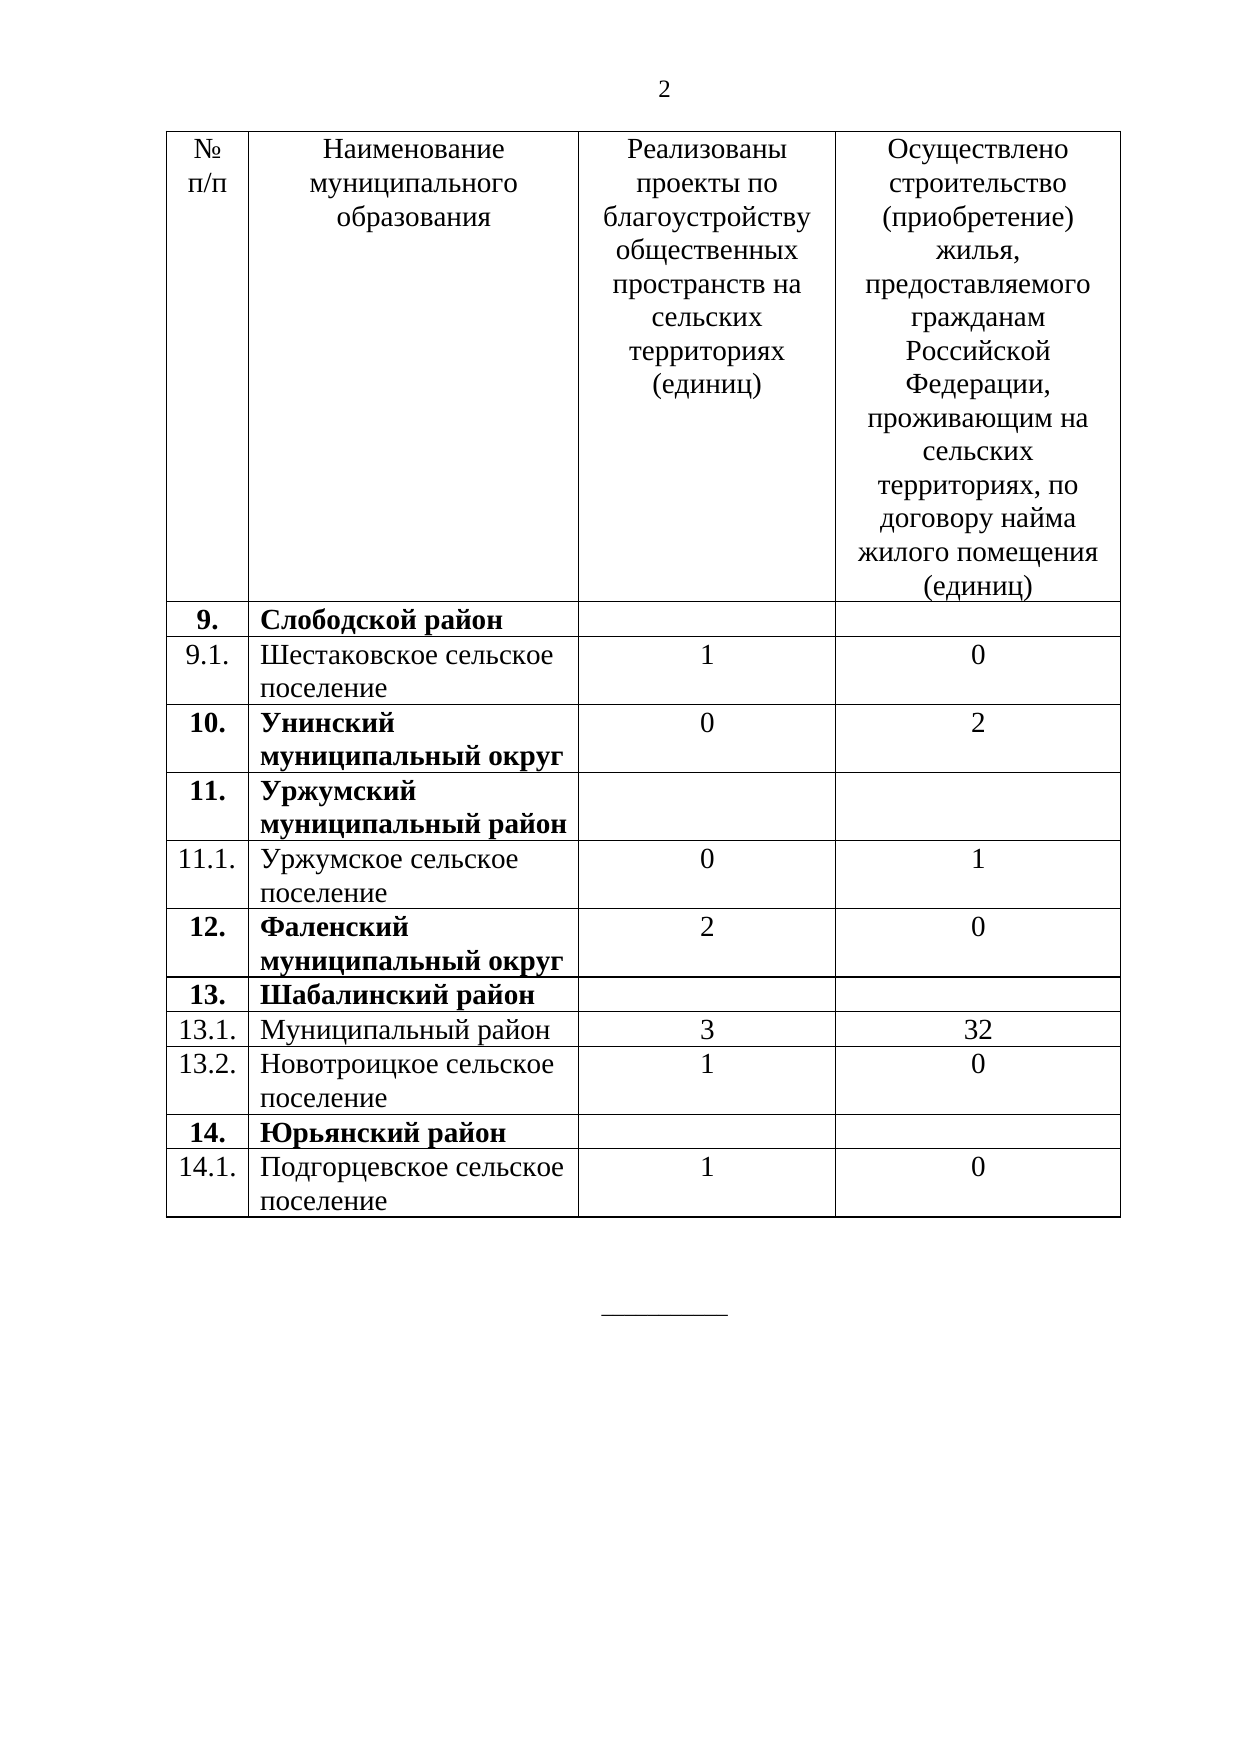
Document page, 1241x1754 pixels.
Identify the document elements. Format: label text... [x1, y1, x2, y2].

table_cell 9.1. [167, 637, 248, 704]
table_cell 13.2. [167, 1047, 248, 1114]
table_header Осуществлено строительство (приобретение) жилья, предоставляемого гражданам Российской Федерации, проживающим на сельских территориях, по договору найма жилого помещения (единиц) [836, 132, 1120, 601]
table_cell 32 [836, 1012, 1120, 1046]
table_cell 1 [579, 637, 835, 704]
table_cell [579, 773, 835, 840]
table_cell [579, 1115, 835, 1148]
text ___________ [177, 1292, 1152, 1319]
table_cell [579, 978, 835, 1011]
table_cell 0 [579, 705, 835, 772]
table_cell 10. [167, 705, 248, 772]
table_cell Уржумский муниципальный район [249, 773, 578, 840]
table_cell 9. [167, 602, 248, 636]
table_cell 1 [579, 1047, 835, 1114]
table_cell Слободской район [249, 602, 578, 636]
table_cell 3 [579, 1012, 835, 1046]
table_cell 0 [836, 1149, 1120, 1216]
table_cell 1 [579, 1149, 835, 1216]
table_cell 14.1. [167, 1149, 248, 1216]
table_cell 11.1. [167, 841, 248, 908]
table_header Реализованы проекты по благоустройству общественных пространств на сельских территориях (единиц) [579, 132, 835, 601]
table_cell [579, 602, 835, 636]
table_cell 0 [836, 1047, 1120, 1114]
table_cell 13.1. [167, 1012, 248, 1046]
table_cell 0 [579, 841, 835, 908]
table_cell [836, 773, 1120, 840]
table_cell Шабалинский район [249, 978, 578, 1011]
table_cell Шестаковское сельское поселение [249, 637, 578, 704]
table_cell Фаленский муниципальный округ [249, 909, 578, 976]
table_cell 12. [167, 909, 248, 976]
table_cell 1 [836, 841, 1120, 908]
table_cell 0 [836, 909, 1120, 976]
table_cell Подгорцевское сельское поселение [249, 1149, 578, 1216]
table_cell 0 [836, 637, 1120, 704]
table_cell 2 [836, 705, 1120, 772]
table_cell [836, 978, 1120, 1011]
table_cell 13. [167, 978, 248, 1011]
table_cell [836, 1115, 1120, 1148]
table_header № п/п [167, 132, 248, 601]
table_cell 11. [167, 773, 248, 840]
table_cell [836, 602, 1120, 636]
table_cell 14. [167, 1115, 248, 1148]
table_cell 2 [579, 909, 835, 976]
table_cell Уржумское сельское поселение [249, 841, 578, 908]
table_cell Юрьянский район [249, 1115, 578, 1148]
table_cell Муниципальный район [249, 1012, 578, 1046]
table_cell Унинский муниципальный округ [249, 705, 578, 772]
table_cell Новотроицкое сельское поселение [249, 1047, 578, 1114]
table_header Наименование муниципального образования [249, 132, 578, 601]
